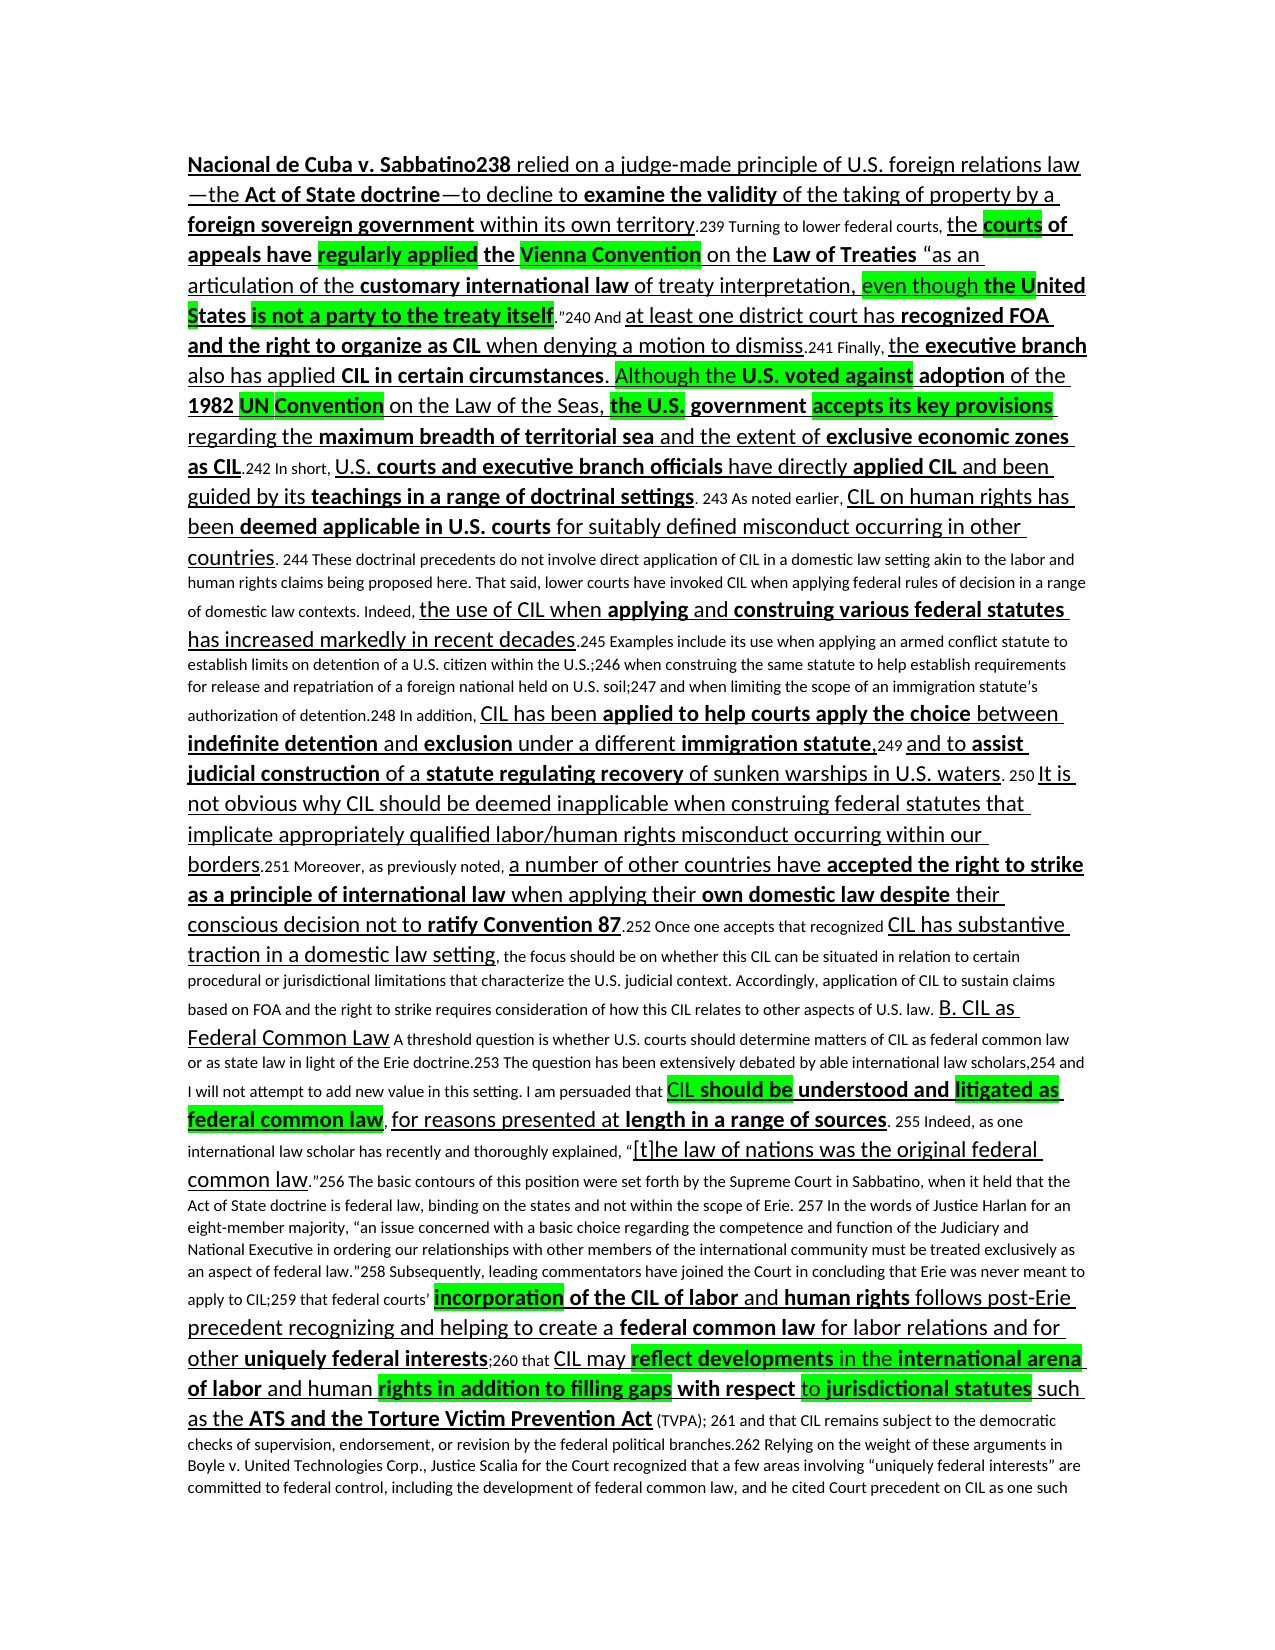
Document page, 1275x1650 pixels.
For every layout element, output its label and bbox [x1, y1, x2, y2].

text [187, 150, 1087, 1498]
